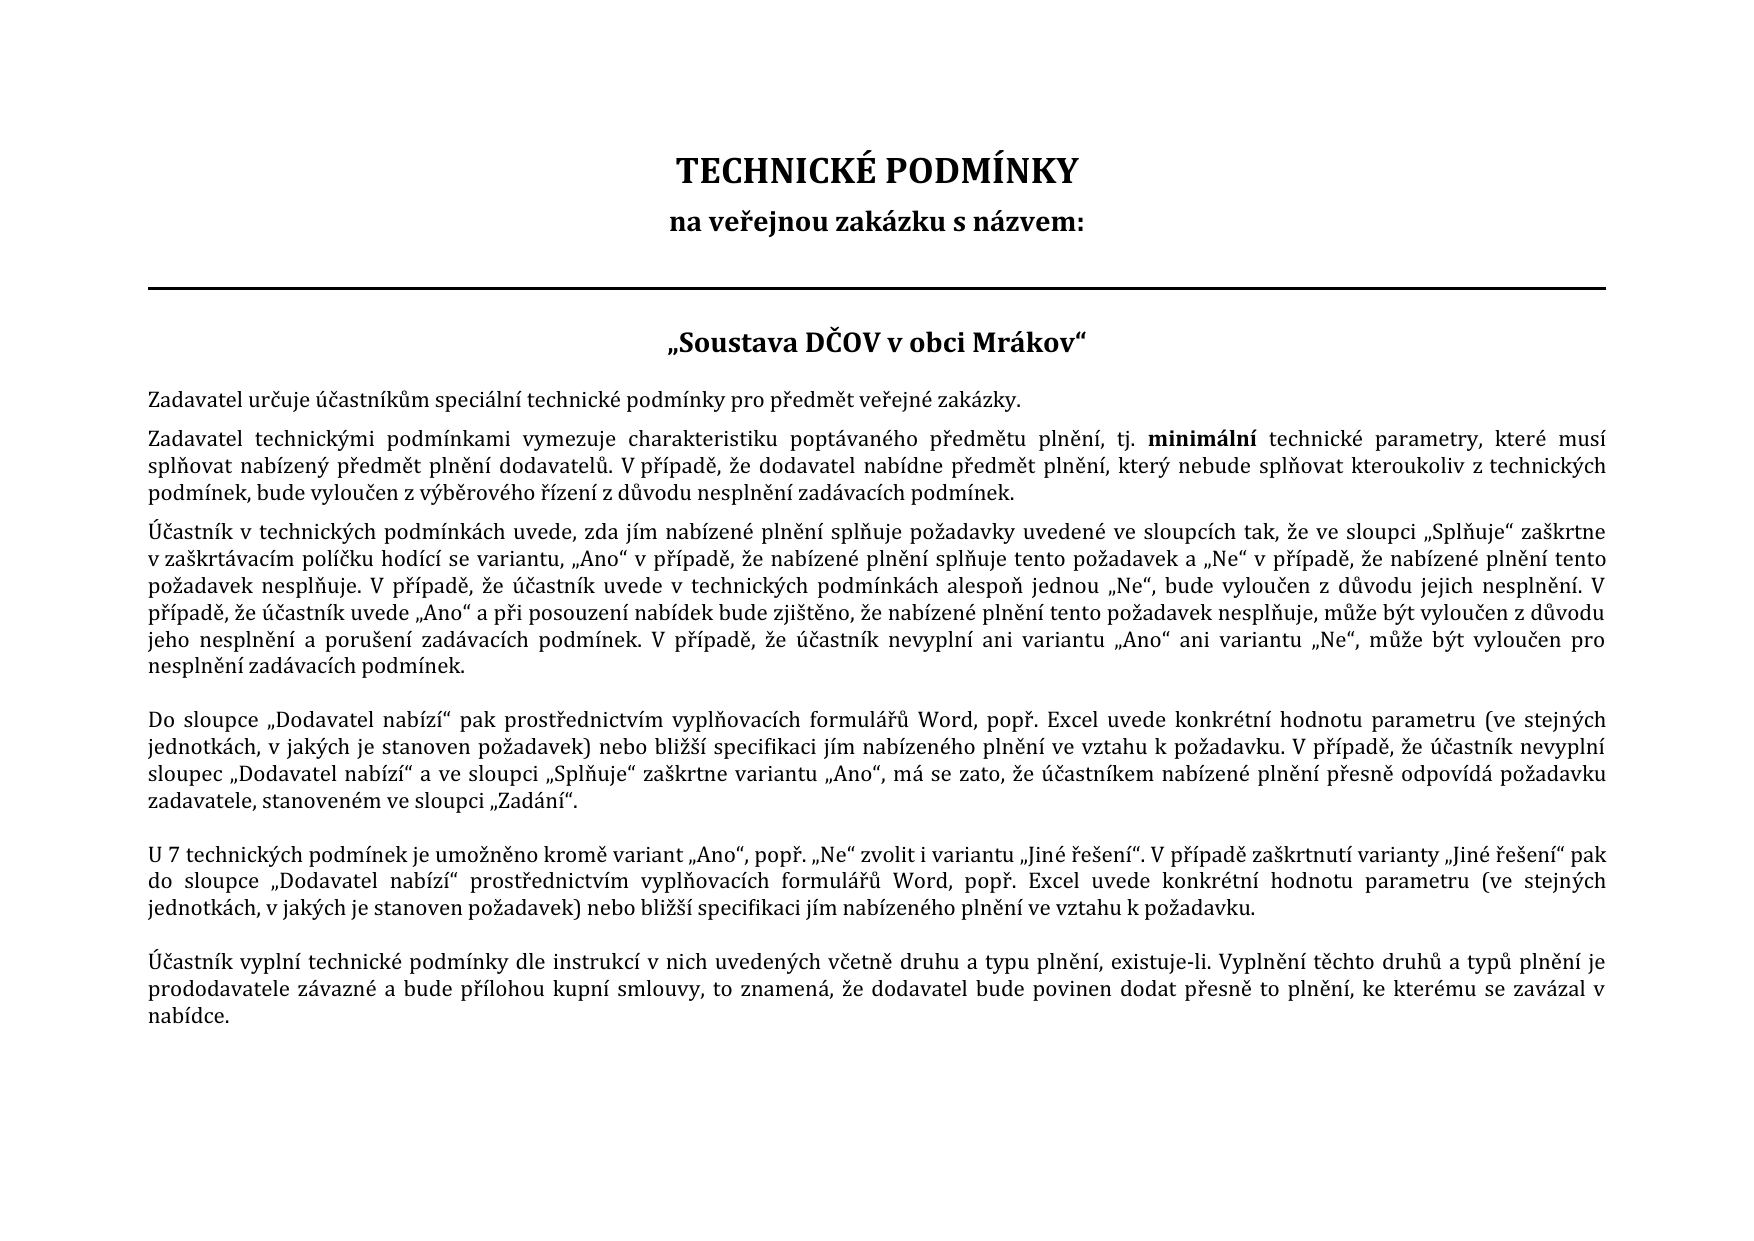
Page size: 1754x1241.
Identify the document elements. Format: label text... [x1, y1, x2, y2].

text na veřejnou zakázku s názvem: [148, 204, 1606, 238]
text Do sloupce „Dodavatel nabízí“ pak prostřednictvím vyplňovacích formulářů Word, popř. Excel uvede konkrétní hodnotu parametru (ve stejných jednotkách, v jakých je stanoven požadavek) nebo bližší specifikaci jím nabízeného plnění ve vztahu k požadavku. V případě, že účastník nevyplní sloupec „Dodavatel nabízí“ a ve sloupci „Splňuje“ zaškrtne variantu „Ano“, má se zato, že účastníkem nabízené plnění přesně odpovídá požadavku zadavatele, stanoveném ve sloupci „Zadání“. [148, 706, 1606, 813]
text U 7 technických podmínek je umožněno kromě variant „Ano“, popř. „Ne“ zvolit i variantu „Jiné řešení“. V případě zaškrtnutí varianty „Jiné řešení“ pak do sloupce „Dodavatel nabízí“ prostřednictvím vyplňovacích formulářů Word, popř. Excel uvede konkrétní hodnotu parametru (ve stejných jednotkách, v jakých je stanoven požadavek) nebo bližší specifikaci jím nabízeného plnění ve vztahu k požadavku. [148, 840, 1606, 921]
text Účastník vyplní technické podmínky dle instrukcí v nich uvedených včetně druhu a typu plnění, existuje-li. Vyplnění těchto druhů a typů plnění je prododavatele závazné a bude přílohou kupní smlouvy, to znamená, že dodavatel bude povinen dodat přesně to plnění, ke kterému se zavázal v nabídce. [148, 948, 1606, 1028]
text Zadavatel určuje účastníkům speciální technické podmínky pro předmět veřejné zakázky. [148, 385, 1606, 412]
text Zadavatel technickými podmínkami vymezuje charakteristiku poptávaného předmětu plnění, tj. minimální technické parametry, které musí splňovat nabízený předmět plnění dodavatelů. V případě, že dodavatel nabídne předmět plnění, který nebude splňovat kteroukoliv z technických podmínek, bude vyloučen z výběrového řízení z důvodu nesplnění zadávacích podmínek. [148, 425, 1606, 505]
text „Soustava DČOV v obci Mrákov“ [148, 324, 1606, 358]
text Účastník v technických podmínkách uvede, zda jím nabízené plnění splňuje požadavky uvedené ve sloupcích tak, že ve sloupci „Splňuje“ zaškrtne v zaškrtávacím políčku hodící se variantu, „Ano“ v případě, že nabízené plnění splňuje tento požadavek a „Ne“ v případě, že nabízené plnění tento požadavek nesplňuje. V případě, že účastník uvede v technických podmínkách alespoň jednou „Ne“, bude vyloučen z důvodu jejich nesplnění. V případě, že účastník uvede „Ano“ a při posouzení nabídek bude zjištěno, že nabízené plnění tento požadavek nesplňuje, může být vyloučen z důvodu jeho nesplnění a porušení zadávacích podmínek. V případě, že účastník nevyplní ani variantu „Ano“ ani variantu „Ne“, může být vyloučen pro nesplnění zadávacích podmínek. [148, 518, 1606, 679]
text TECHNICKÉ PODMÍNKY [148, 148, 1606, 192]
